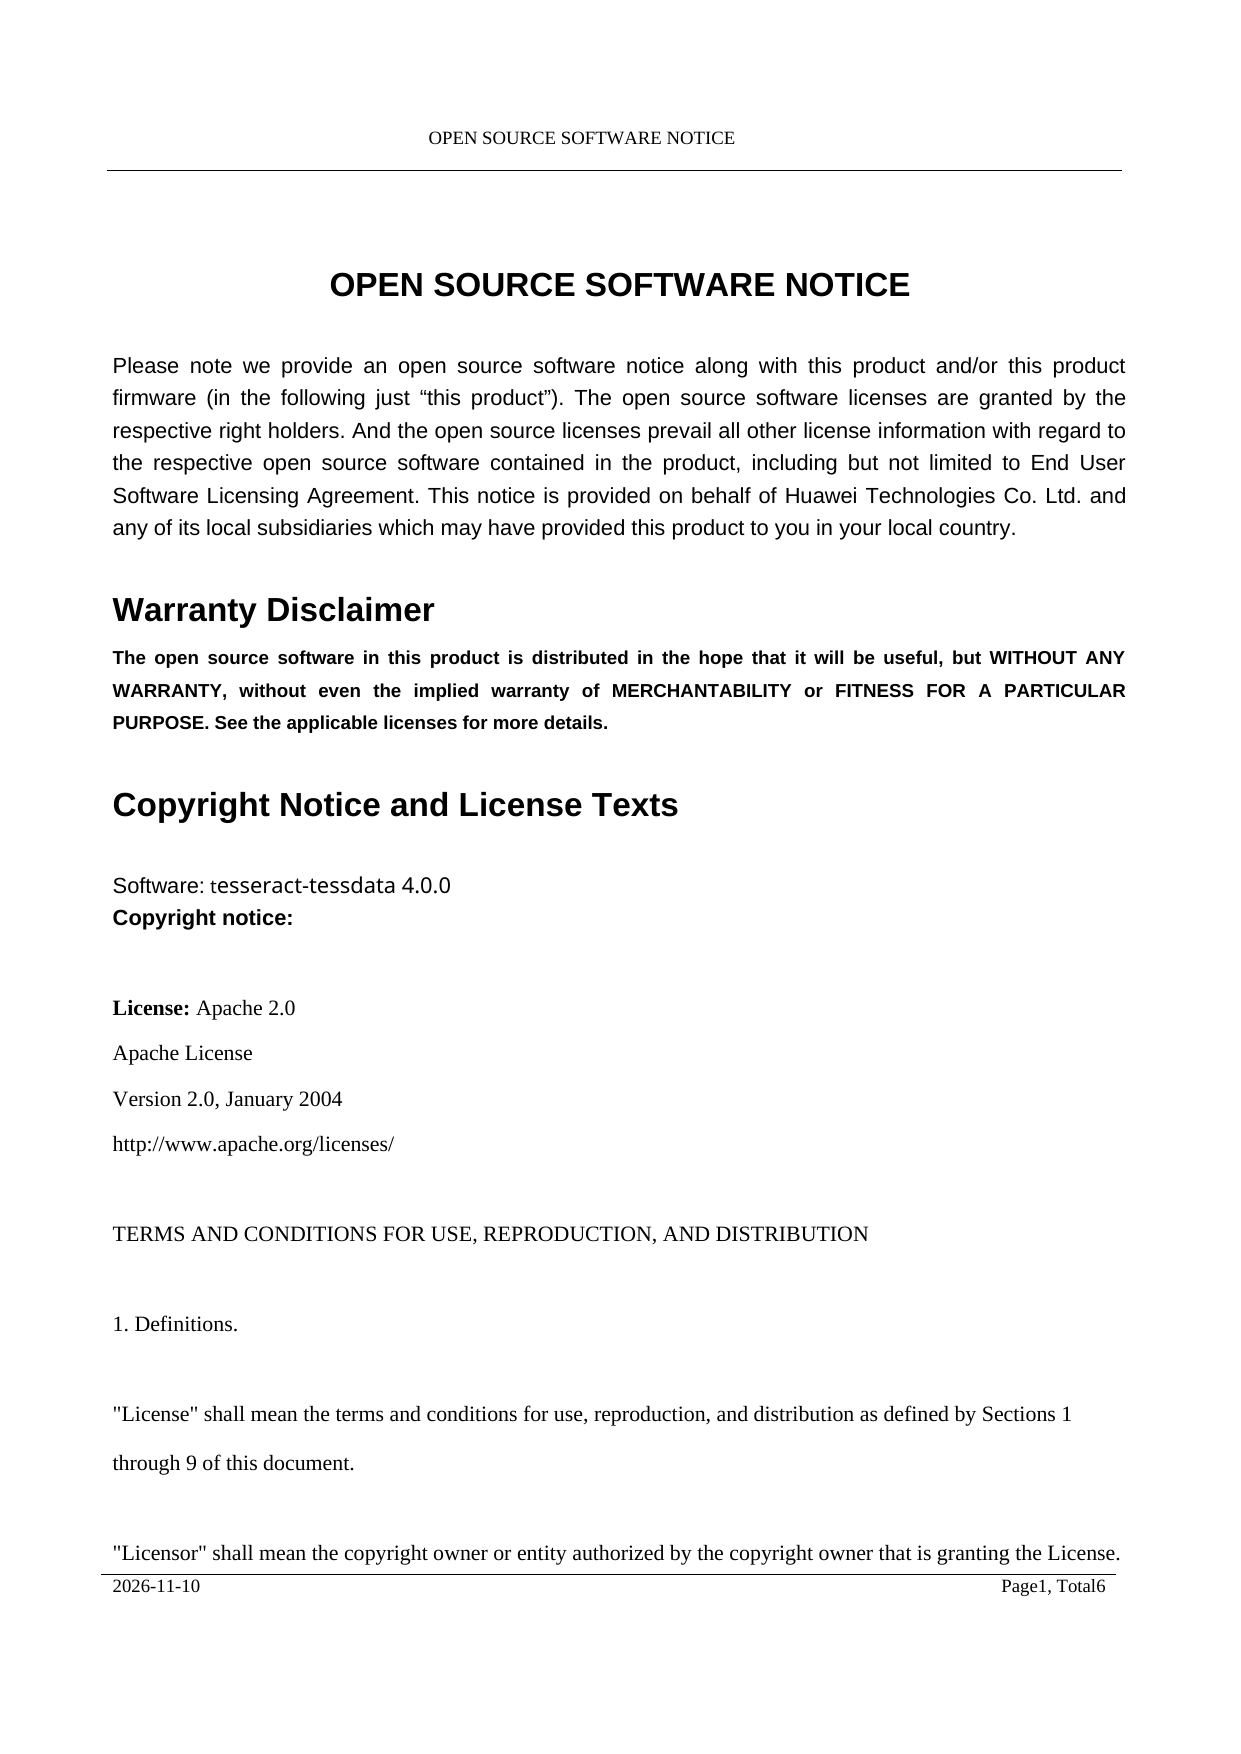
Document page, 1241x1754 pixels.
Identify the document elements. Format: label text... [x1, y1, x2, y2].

text Software: tesseract-tessdata 4.0.0 [112, 869, 1128, 901]
text TERMS AND CONDITIONS FOR USE, REPRODUCTION, AND DISTRIBUTION [112, 1217, 1128, 1250]
text "License" shall mean the terms and conditions for use, reproduction, and distribution as defined by Sections 1 through 9 of this document. [112, 1398, 1128, 1479]
text License: Apache 2.0 [112, 992, 1128, 1024]
text The open source software in this product is distributed in the hope that it will be useful, but WITHOUT ANY WARRANTY, without even the implied warranty of MERCHANTABILITY or FITNESS FOR A PARTICULAR PURPOSE. See the applicable licenses for more details. [112, 641, 1128, 739]
text OPEN SOURCE SOFTWARE NOTICE [112, 251, 1128, 316]
text Please note we provide an open source software notice along with this product and/or this product firmware (in the following just “this product”). The open source software licenses are granted by the respective right holders. And the open source licenses prevail all other license information with regard to the respective open source software contained in the product, including but not limited to End User Software Licensing Agreement. This notice is provided on behalf of Huawei Technologies Co. Ltd. and any of its local subsidiaries which may have provided this product to you in your local country. [112, 349, 1128, 544]
text Apache License [112, 1037, 1128, 1069]
text Warranty Disclaimer [112, 576, 1128, 641]
text http://www.apache.org/licenses/ [112, 1127, 1128, 1159]
text "Licensor" shall mean the copyright owner or entity authorized by the copyright owner that is granting the License. [112, 1537, 1128, 1569]
text Version 2.0, January 2004 [112, 1082, 1128, 1114]
text Copyright notice: [112, 901, 1128, 934]
text Copyright Notice and License Texts [112, 771, 1128, 836]
text 1. Definitions. [112, 1307, 1128, 1340]
